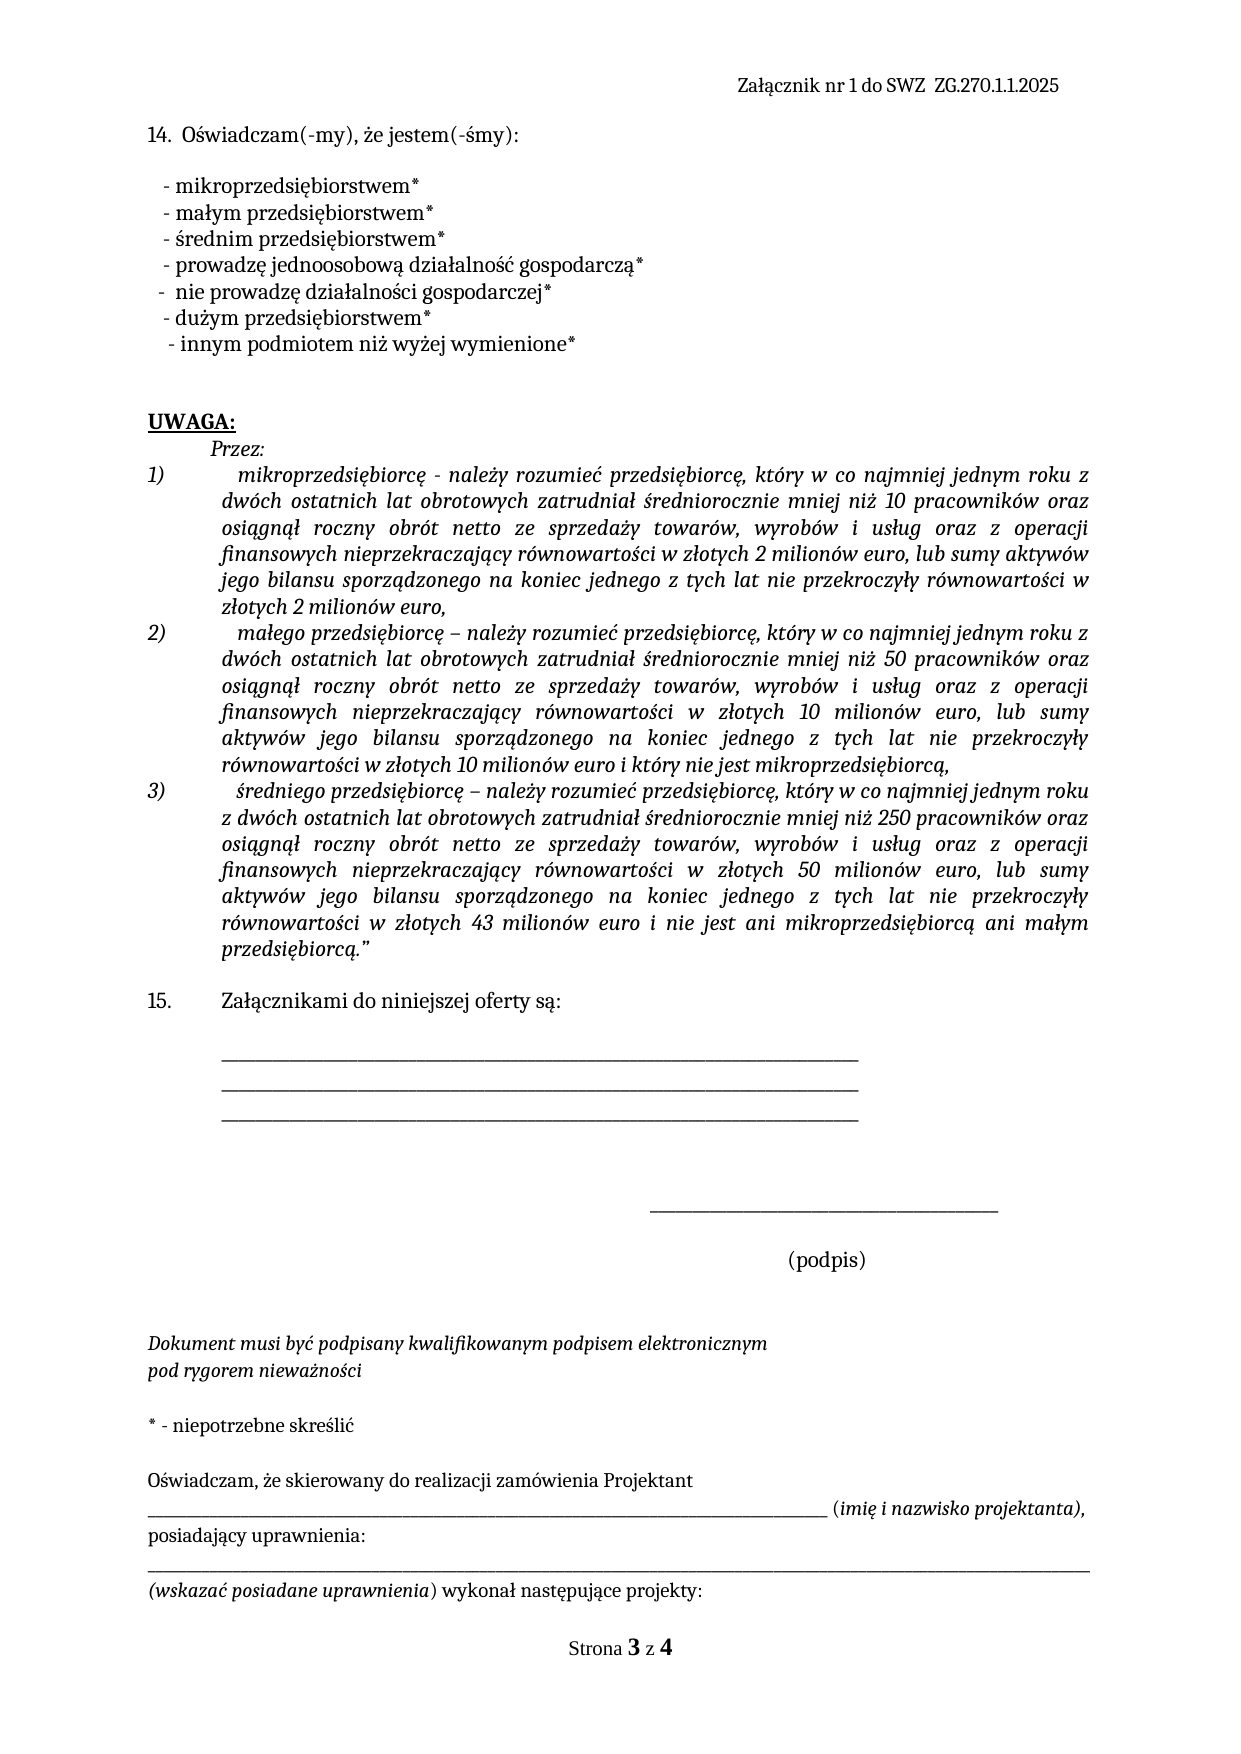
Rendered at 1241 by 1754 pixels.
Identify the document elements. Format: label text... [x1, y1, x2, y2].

text - dużym przedsiębiorstwem* [148, 305, 1093, 331]
text ___________________________________________________________________________ [221, 1069, 1093, 1095]
text - małym przedsiębiorstwem* [148, 199, 1093, 226]
text - prowadzę jednoosobową działalność gospodarczą* [148, 252, 1093, 278]
text - nie prowadzę działalności gospodarczej* [148, 278, 1093, 305]
text ___________________________________________________________________________ [221, 1099, 1093, 1126]
text 14. Oświadczam(-my), że jestem(-śmy): [148, 122, 1093, 148]
text 1) mikroprzedsiębiorcę - należy rozumieć przedsiębiorcę, który w co najmniej jednym roku z dwóch ostatnich lat obrotowych zatrudniał średniorocznie mniej niż 10 pracowników oraz osiągnął roczny obrót netto ze sprzedaży towarów, wyrobów i usług oraz z operacji finansowych nieprzekraczający równowartości w złotych 2 milionów euro, lub sumy aktywów jego bilansu sporządzonego na koniec jednego z tych lat nie przekroczyły równowartości w złotych 2 milionów euro, [148, 462, 1093, 620]
text 15. Załącznikami do niniejszej oferty są: [148, 987, 1093, 1014]
text - średnim przedsiębiorstwem* [148, 226, 1093, 252]
text posiadający uprawnienia: __________________________________________________________________________________________________________________________ (wskazać posiadane uprawnienia) wykonał następujące projekty: [148, 1524, 1093, 1603]
text ___________________________________________________________________________ [221, 1039, 1093, 1065]
text pod rygorem nieważności [148, 1359, 1093, 1383]
text 2) małego przedsiębiorcę – należy rozumieć przedsiębiorcę, który w co najmniej jednym roku z dwóch ostatnich lat obrotowych zatrudniał średniorocznie mniej niż 50 pracowników oraz osiągnął roczny obrót netto ze sprzedaży towarów, wyrobów i usług oraz z operacji finansowych nieprzekraczający równowartości w złotych 10 milionów euro, lub sumy aktywów jego bilansu sporządzonego na koniec jednego z tych lat nie przekroczyły równowartości w złotych 10 milionów euro i który nie jest mikroprzedsiębiorcą, [148, 620, 1093, 778]
text Dokument musi być podpisany kwalifikowanym podpisem elektronicznym [148, 1332, 1093, 1356]
text Przez: [148, 435, 1093, 462]
text * - niepotrzebne skreślić [148, 1414, 1093, 1438]
text Oświadczam, że skierowany do realizacji zamówienia Projektant ________________________________________________________________________________________ (imię i nazwisko projektanta), [148, 1469, 1093, 1521]
text _________________________________________ (podpis) [561, 1190, 1093, 1273]
text UWAGA: [148, 409, 1093, 435]
text 3) średniego przedsiębiorcę – należy rozumieć przedsiębiorcę, który w co najmniej jednym roku z dwóch ostatnich lat obrotowych zatrudniał średniorocznie mniej niż 250 pracowników oraz osiągnął roczny obrót netto ze sprzedaży towarów, wyrobów i usług oraz z operacji finansowych nieprzekraczający równowartości w złotych 50 milionów euro, lub sumy aktywów jego bilansu sporządzonego na koniec jednego z tych lat nie przekroczyły równowartości w złotych 43 milionów euro i nie jest ani mikroprzedsiębiorcą ani małym przedsiębiorcą.” [148, 778, 1093, 962]
text - innym podmiotem niż wyżej wymienione* [148, 331, 1093, 358]
text - mikroprzedsiębiorstwem* [148, 173, 1093, 199]
